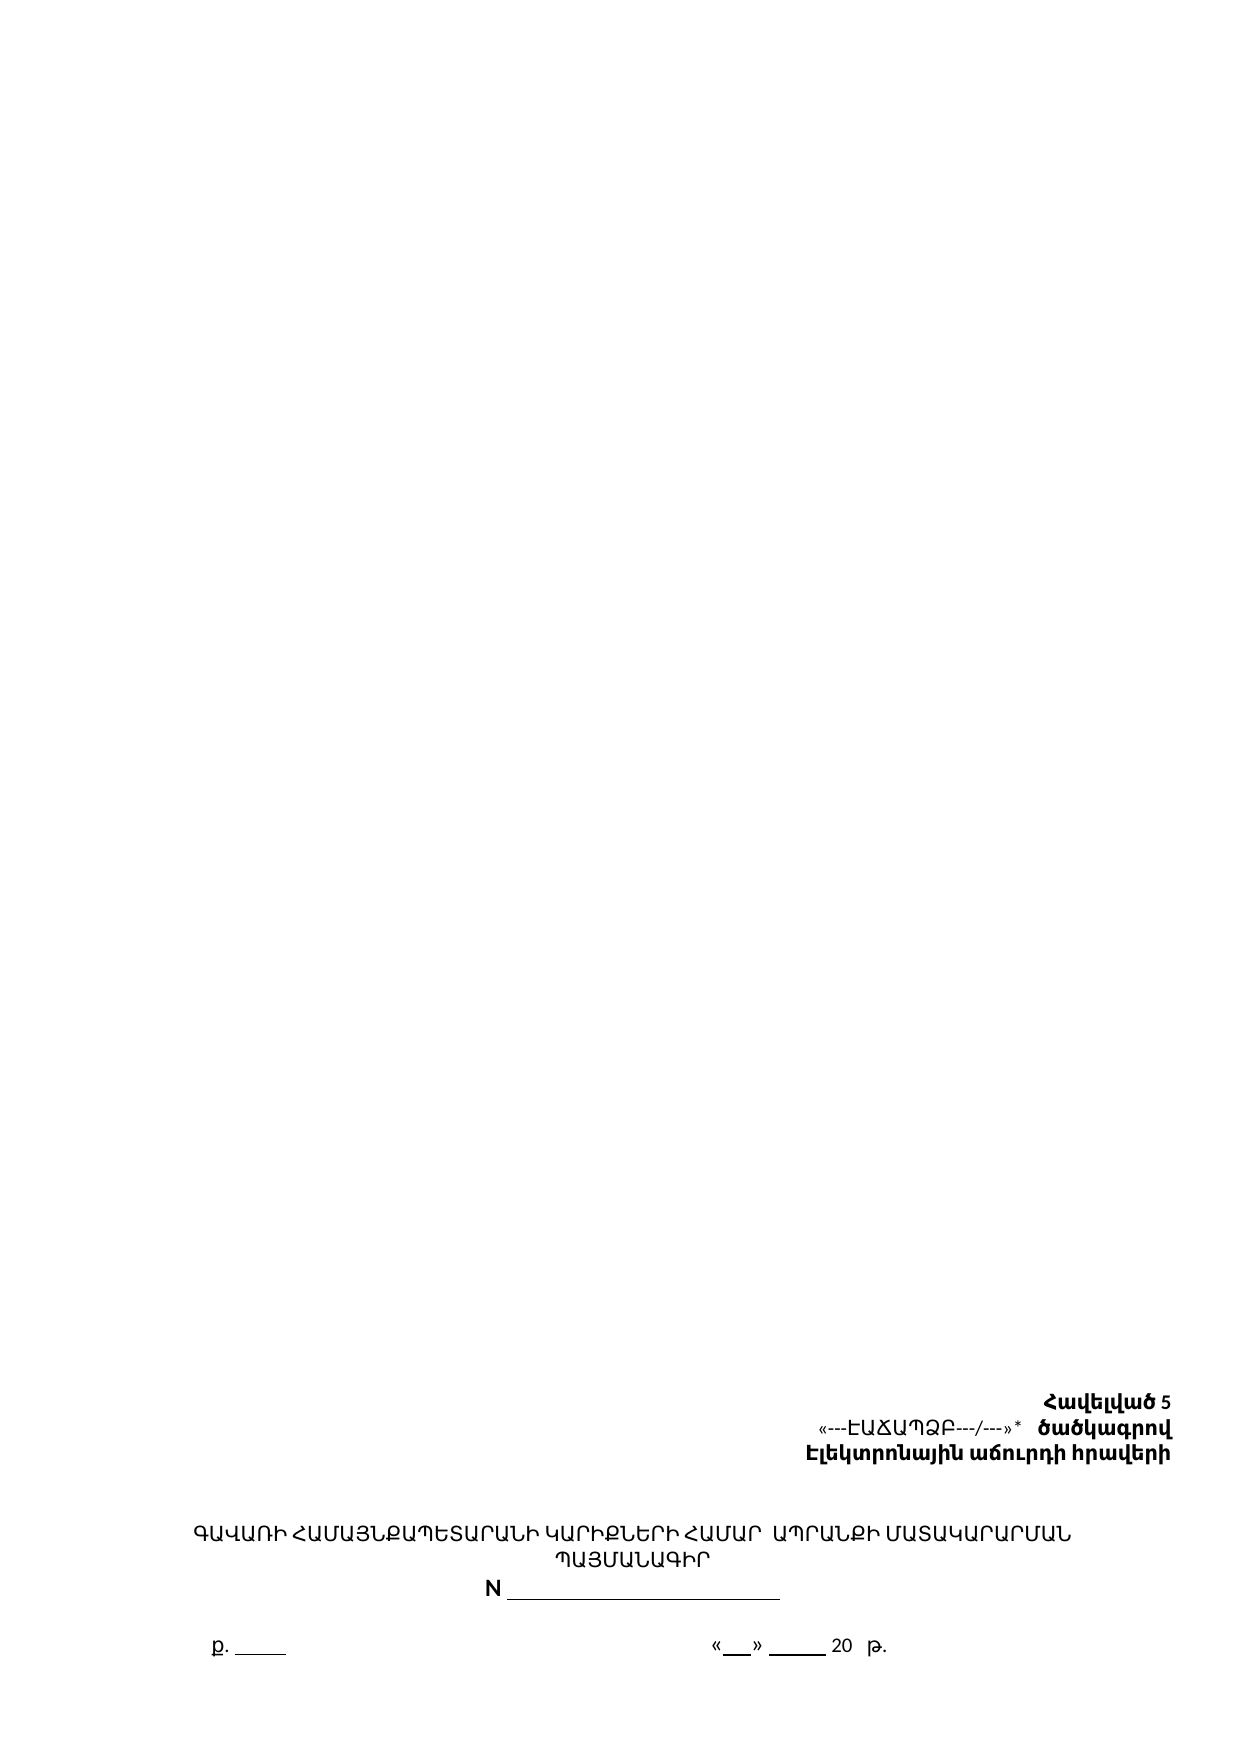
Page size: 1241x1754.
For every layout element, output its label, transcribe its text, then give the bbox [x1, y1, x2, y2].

text Էլեկտրոնային աճուրդի հրավերի [94, 1440, 1171, 1466]
text ԳԱՎԱՌԻ ՀԱՄԱՅՆՔԱՊԵՏԱՐԱՆԻ ԿԱՐԻՔՆԵՐԻ ՀԱՄԱՐ ԱՊՐԱՆՔԻ ՄԱՏԱԿԱՐԱՐՄԱՆ [79, 1522, 1171, 1547]
text ք. « » 20 թ. [94, 1628, 1171, 1659]
text «---ԷԱՃԱՊՁԲ---/---»* ծածկագրով [94, 1415, 1171, 1440]
text ՊԱՅՄԱՆԱԳԻՐ [79, 1547, 1171, 1572]
text Հավելված 5 [94, 1389, 1171, 1415]
text N [79, 1572, 1171, 1603]
